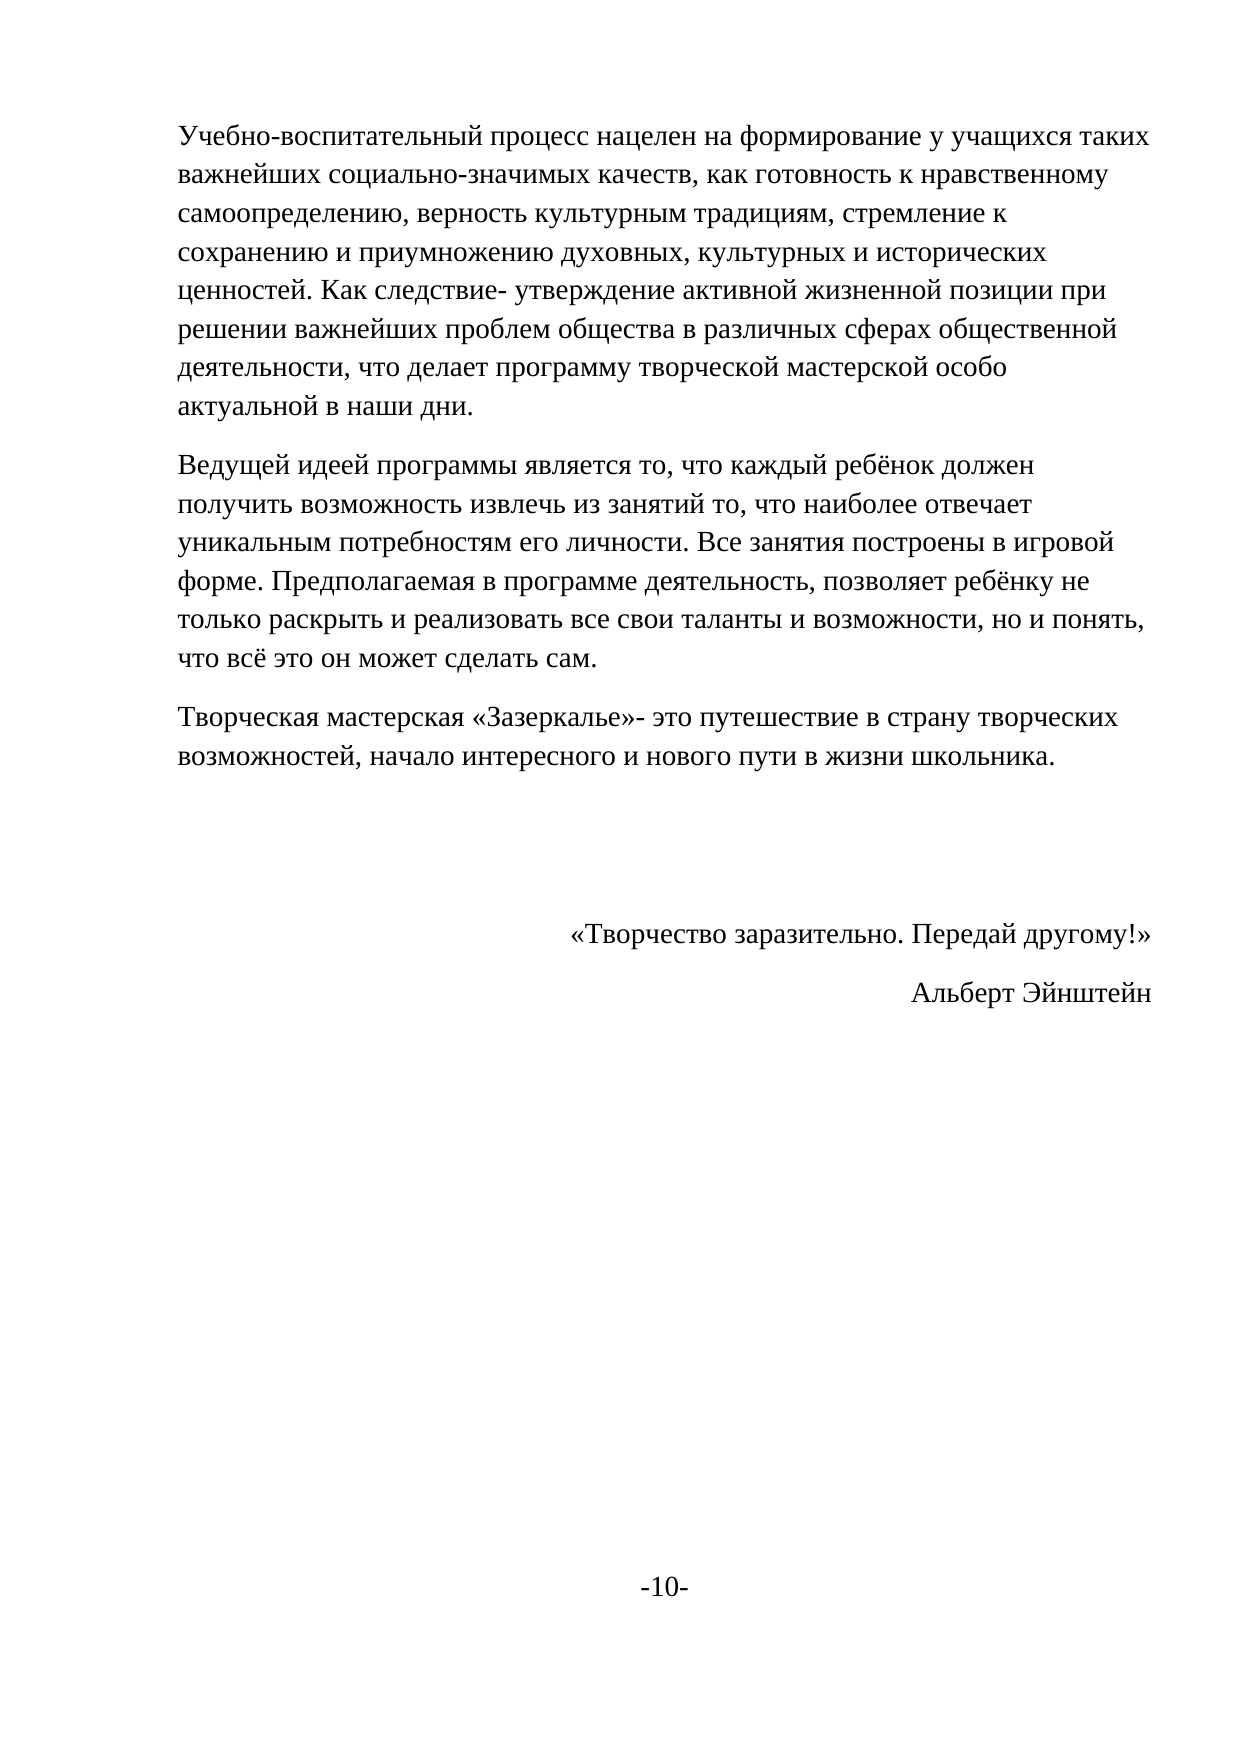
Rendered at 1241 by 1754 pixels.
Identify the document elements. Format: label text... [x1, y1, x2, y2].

text «Творчество заразительно. Передай другому!» [177, 916, 1152, 949]
text Учебно-воспитательный процесс нацелен на формирование у учащихся таких важнейших социально-значимых качеств, как готовность к нравственному самоопределению, верность культурным традициям, стремление к сохранению и приумножению духовных, культурных и исторических ценностей. Как следствие- утверждение активной жизненной позиции при решении важнейших проблем общества в различных сферах общественной деятельности, что делает программу творческой мастерской особо актуальной в наши дни. [177, 118, 1152, 421]
text Творческая мастерская «Зазеркалье»- это путешествие в страну творческих возможностей, начало интересного и нового пути в жизни школьника. [177, 699, 1152, 771]
text -10- [177, 1569, 1152, 1603]
text Ведущей идеей программы является то, что каждый ребёнок должен получить возможность извлечь из занятий то, что наиболее отвечает уникальным потребностям его личности. Все занятия построены в игровой форме. Предполагаемая в программе деятельность, позволяет ребёнку не только раскрыть и реализовать все свои таланты и возможности, но и понять, что всё это он может сделать сам. [177, 447, 1152, 673]
text Альберт Эйнштейн [177, 975, 1152, 1009]
